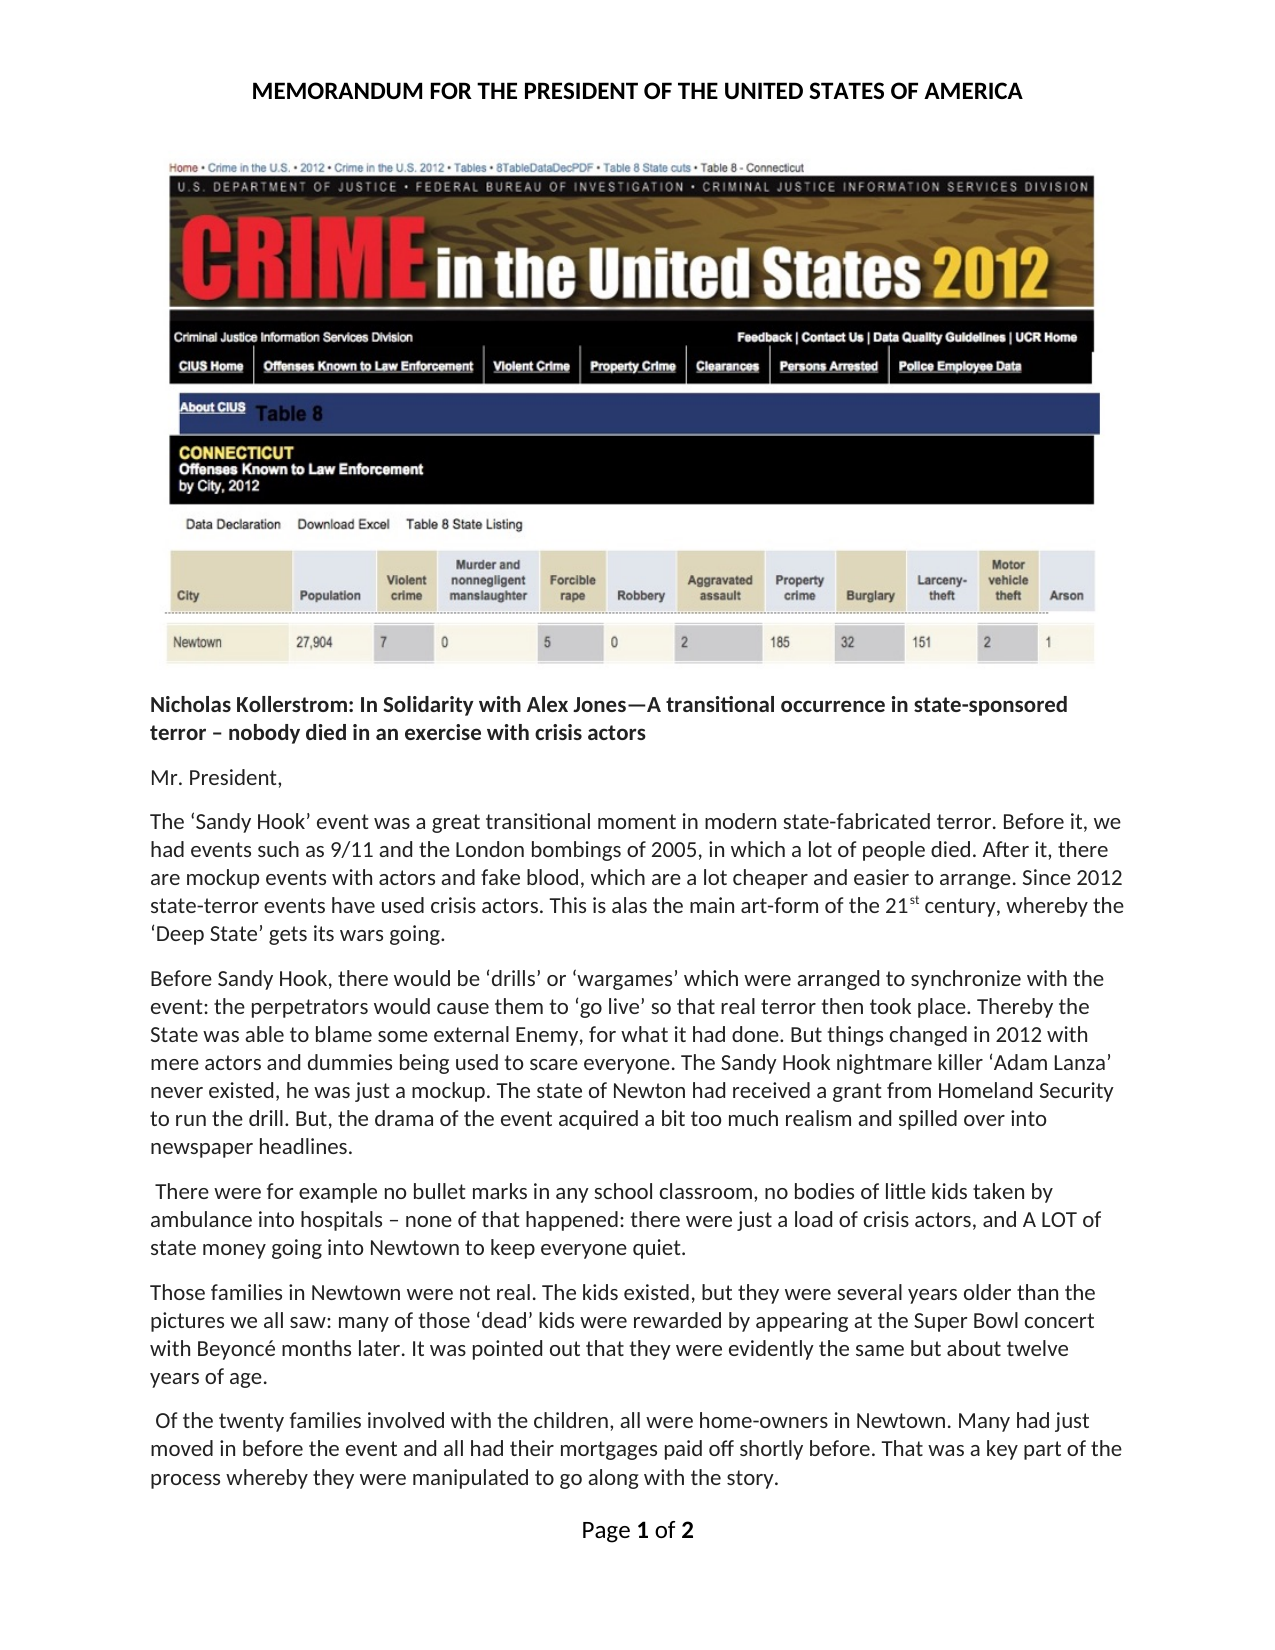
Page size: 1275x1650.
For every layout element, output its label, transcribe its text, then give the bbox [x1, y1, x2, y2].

text Of the twenty families involved with the children, all were home-owners in Newtown. Many had just moved in before the event and all had their mortgages paid off shortly before. That was a key part of the process whereby they were manipulated to go along with the story. [150, 1407, 1125, 1491]
text Mr. President, [150, 763, 1125, 791]
picture [150, 150, 1116, 674]
text The ‘Sandy Hook’ event was a great transitional moment in modern state-fabricated terror. Before it, we had events such as 9/11 and the London bombings of 2005, in which a lot of people died. After it, there are mockup events with actors and fake blood, which are a lot cheaper and easier to arrange. Since 2012 state-terror events have used crisis actors. This is alas the main art-form of the 21st century, whereby the ‘Deep State’ gets its wars going. [150, 807, 1125, 948]
text Before Sandy Hook, there would be ‘drills’ or ‘wargames’ which were arranged to synchronize with the event: the perpetrators would cause them to ‘go live’ so that real terror then took place. Thereby the State was able to blame some external Enemy, for what it had done. But things changed in 2012 with mere actors and dummies being used to scare everyone. The Sandy Hook nightmare killer ‘Adam Lanza’ never existed, he was just a mockup. The state of Newton had received a grant from Homeland Security to run the drill. But, the drama of the event acquired a bit too much realism and spilled over into newspaper headlines. [150, 964, 1125, 1160]
text Nicholas Kollerstrom: In Solidarity with Alex Jones—A transitional occurrence in state-sponsored terror – nobody died in an exercise with crisis actors [150, 690, 1125, 746]
text There were for example no bullet marks in any school classroom, no bodies of little kids taken by ambulance into hospitals – none of that happened: there were just a load of crisis actors, and A LOT of state money going into Newtown to keep everyone quiet. [150, 1177, 1125, 1261]
text Those families in Newtown were not real. The kids existed, but they were several years older than the pictures we all saw: many of those ‘dead’ kids were rewarded by appearing at the Super Bowl concert with Beyoncé months later. It was pointed out that they were evidently the same but about twelve years of age. [150, 1278, 1125, 1390]
